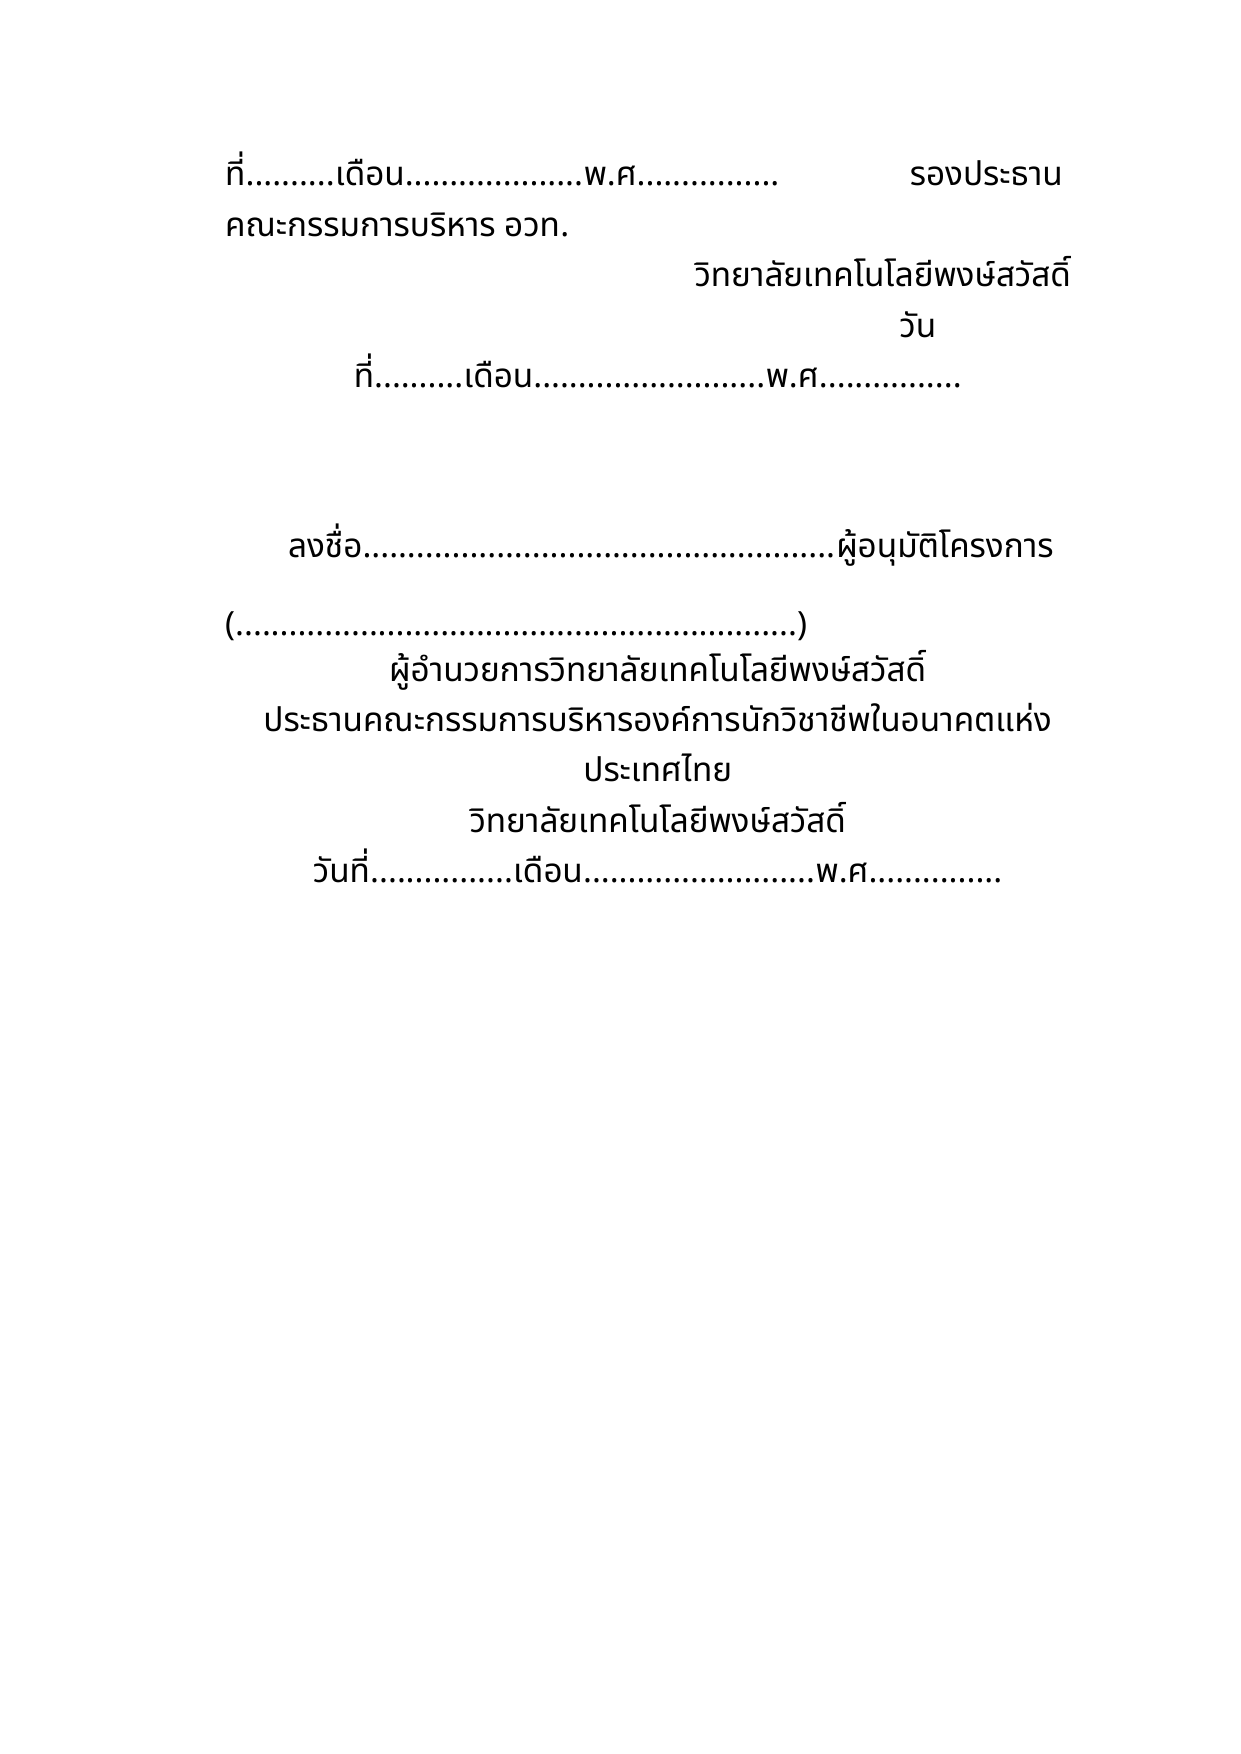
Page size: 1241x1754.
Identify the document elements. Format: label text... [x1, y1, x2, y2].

text (...............................................................) [225, 572, 1090, 646]
text วันที่................เดือน..........................พ.ศ............... [225, 847, 1090, 898]
text ลงชื่อ.....................................................ผู้อนุมัติโครงการ [225, 522, 1090, 572]
text ผู้อำนวยการวิทยาลัยเทคโนโลยีพงษ์สวัสดิ์ [225, 646, 1090, 696]
text วิทยาลัยเทคโนโลยีพงษ์สวัสดิ์ [225, 797, 1090, 847]
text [225, 150, 1090, 251]
text วิทยาลัยเทคโนโลยีพงษ์สวัสดิ์ [225, 251, 1090, 302]
text ประธานคณะกรรมการบริหารองค์การนักวิชาชีพในอนาคตแห่งประเทศไทย [225, 696, 1090, 797]
text วันที่..........เดือน..........................พ.ศ................ [225, 302, 1090, 403]
